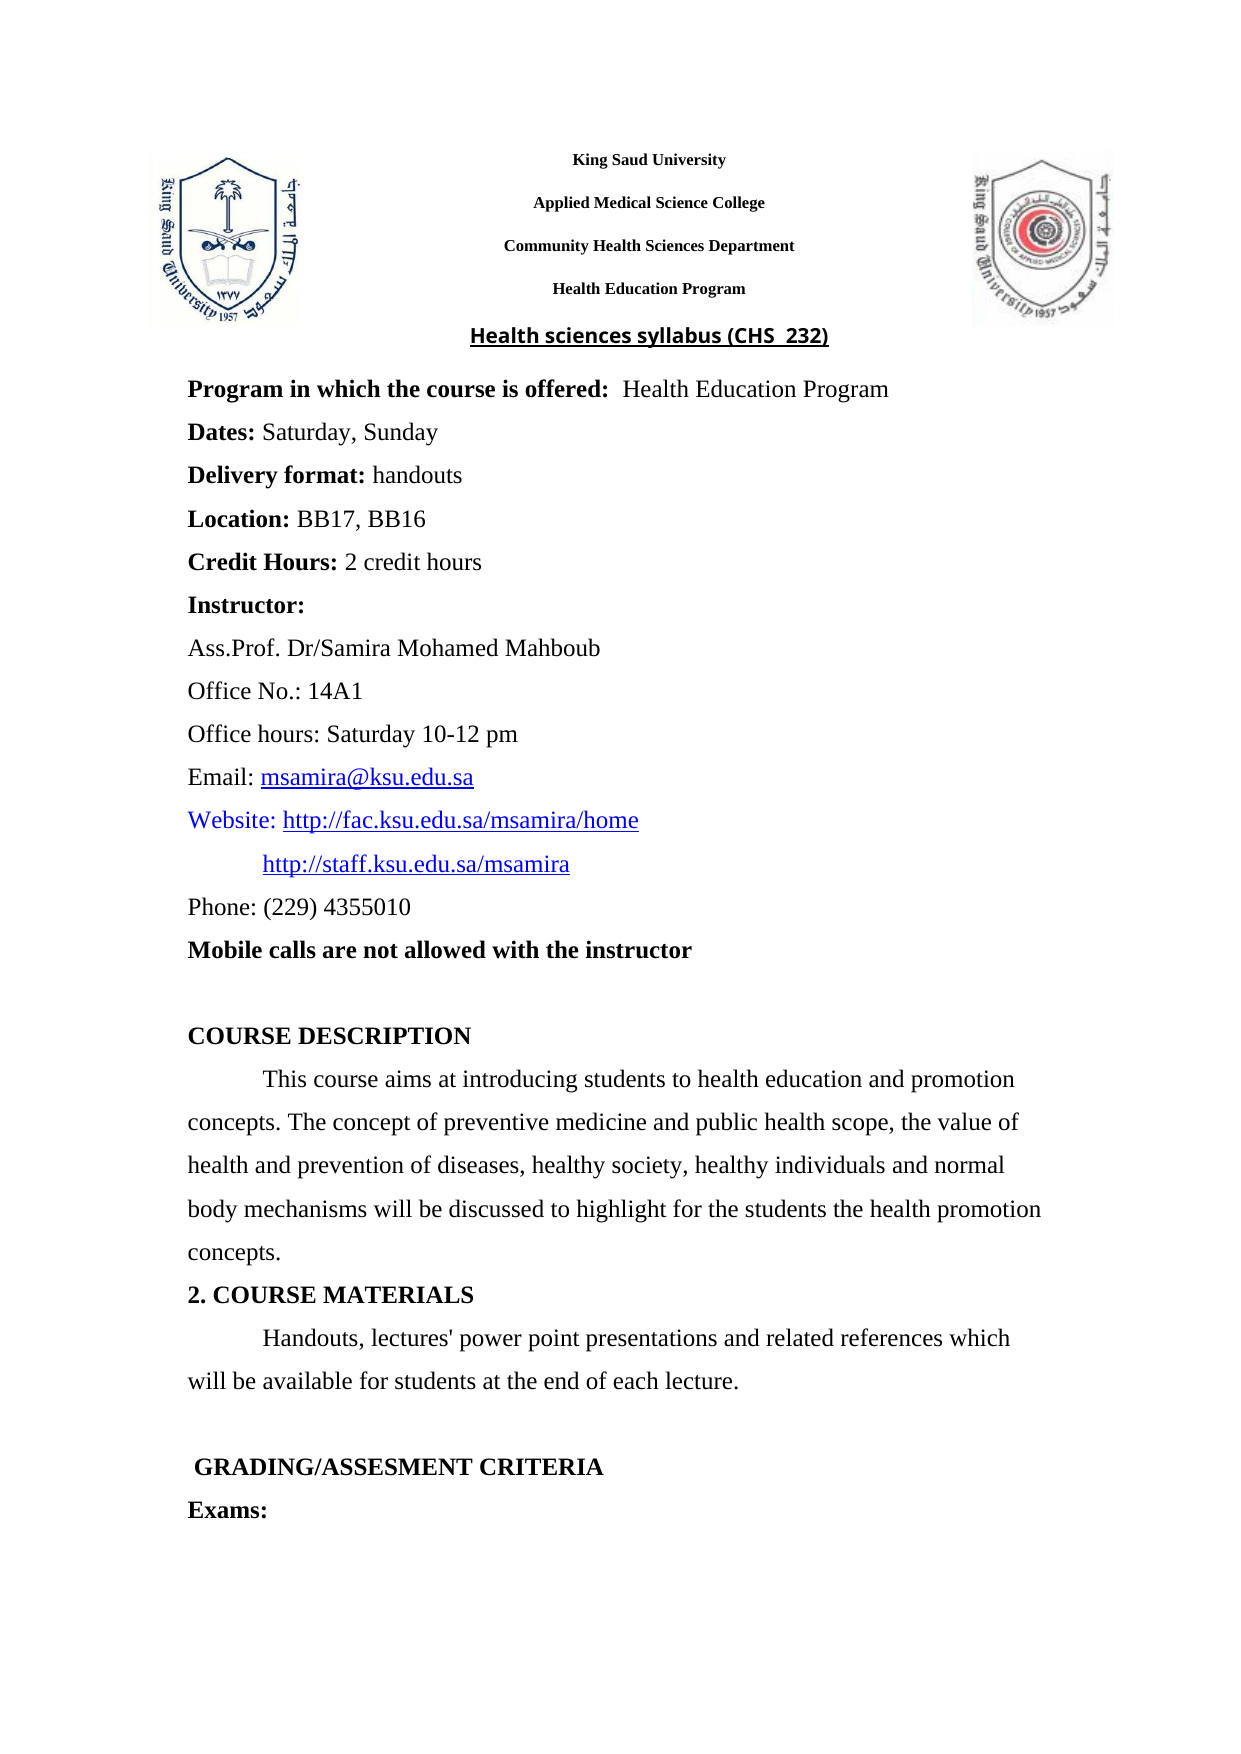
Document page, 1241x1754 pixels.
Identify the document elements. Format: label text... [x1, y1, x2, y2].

text Location: BB17, BB16 [187, 504, 1053, 532]
text Office No.: 14A1 [187, 676, 1053, 705]
picture [972, 150, 1114, 327]
text http://staff.ksu.edu.sa/msamira [187, 849, 1053, 877]
text COURSE DESCRIPTION [187, 1021, 1053, 1050]
text Dates: Saturday, Sunday [187, 417, 1053, 446]
text GRADING/ASSESMENT CRITERIA [187, 1452, 1053, 1481]
picture [148, 150, 305, 327]
text Instructor: [187, 590, 1053, 619]
text Phone: (229) 4355010 [187, 892, 1053, 921]
text Website: http://fac.ksu.edu.sa/msamira/home [187, 806, 1053, 834]
text Credit Hours: 2 credit hours [187, 547, 1053, 576]
text Delivery format: handouts [187, 461, 1053, 489]
text Program in which the course is offered: Health Education Program [187, 374, 1053, 403]
text Mobile calls are not allowed with the instructor [187, 935, 1053, 964]
text Exams: [187, 1496, 1053, 1524]
text Handouts, lectures' power point presentations and related references which will be available for students at the end of each lecture. [187, 1323, 1053, 1395]
text Office hours: Saturday 10-12 pm [187, 719, 1053, 748]
table_header [94, 150, 358, 374]
text Email: msamira@ksu.edu.sa [187, 762, 1053, 791]
text Ass.Prof. Dr/Samira Mohamed Mahboub [187, 633, 1053, 662]
table_header [940, 150, 1146, 374]
text 2. COURSE MATERIALS [187, 1280, 1053, 1309]
table_header King Saud University Applied Medical Science College Community Health Sciences Department Health Education Program Health sciences syllabus (CHS 232) [359, 150, 940, 374]
text This course aims at introducing students to health education and promotion concepts. The concept of preventive medicine and public health scope, the value of health and prevention of diseases, healthy society, healthy individuals and normal body mechanisms will be discussed to highlight for the students the health promotion concepts. [187, 1064, 1053, 1266]
